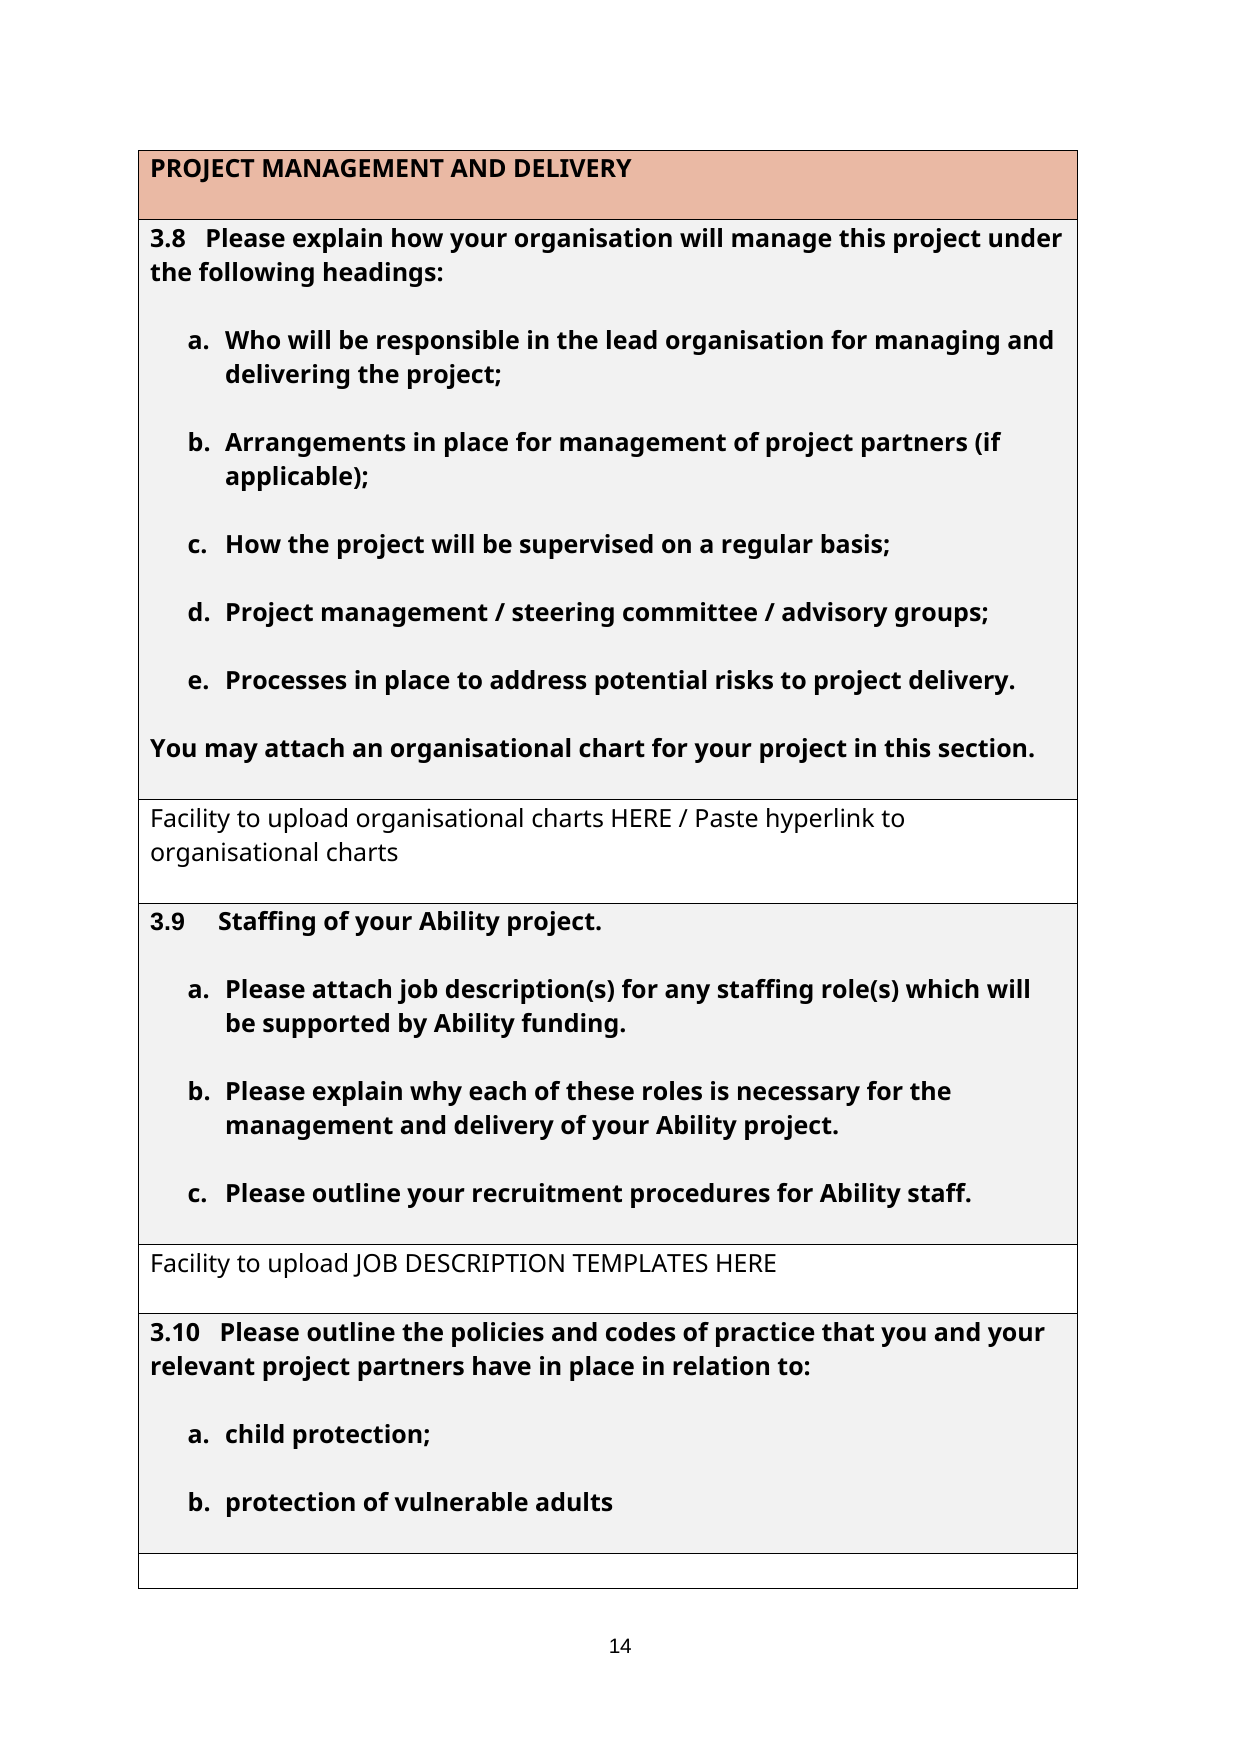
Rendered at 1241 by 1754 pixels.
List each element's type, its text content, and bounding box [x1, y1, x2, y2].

table_cell Facility to upload JOB DESCRIPTION TEMPLATES HERE [139, 1245, 1077, 1313]
table_cell Staffing of your Ability project. Please attach job description(s) for any staffing role(s) which will be supported by Ability funding. Please explain why each of these roles is necessary for the management and delivery of your Ability project. Please outline your recruitment procedures for Ability staff. [139, 904, 1077, 1244]
table_cell 3.8 Please explain how your organisation will manage this project under the following headings: Who will be responsible in the lead organisation for managing and delivering the project; Arrangements in place for management of project partners (if applicable); How the project will be supervised on a regular basis; Project management / steering committee / advisory groups; Processes in place to address potential risks to project delivery. You may attach an organisational chart for your project in this section. [139, 220, 1077, 799]
table_cell Facility to upload organisational charts HERE / Paste hyperlink to organisational charts [139, 800, 1077, 902]
table_cell 3.10 Please outline the policies and codes of practice that you and your relevant project partners have in place in relation to: child protection; protection of vulnerable adults [139, 1314, 1077, 1553]
table_cell [139, 1554, 1077, 1588]
table_header PROJECT MANAGEMENT AND DELIVERY [139, 151, 1077, 219]
